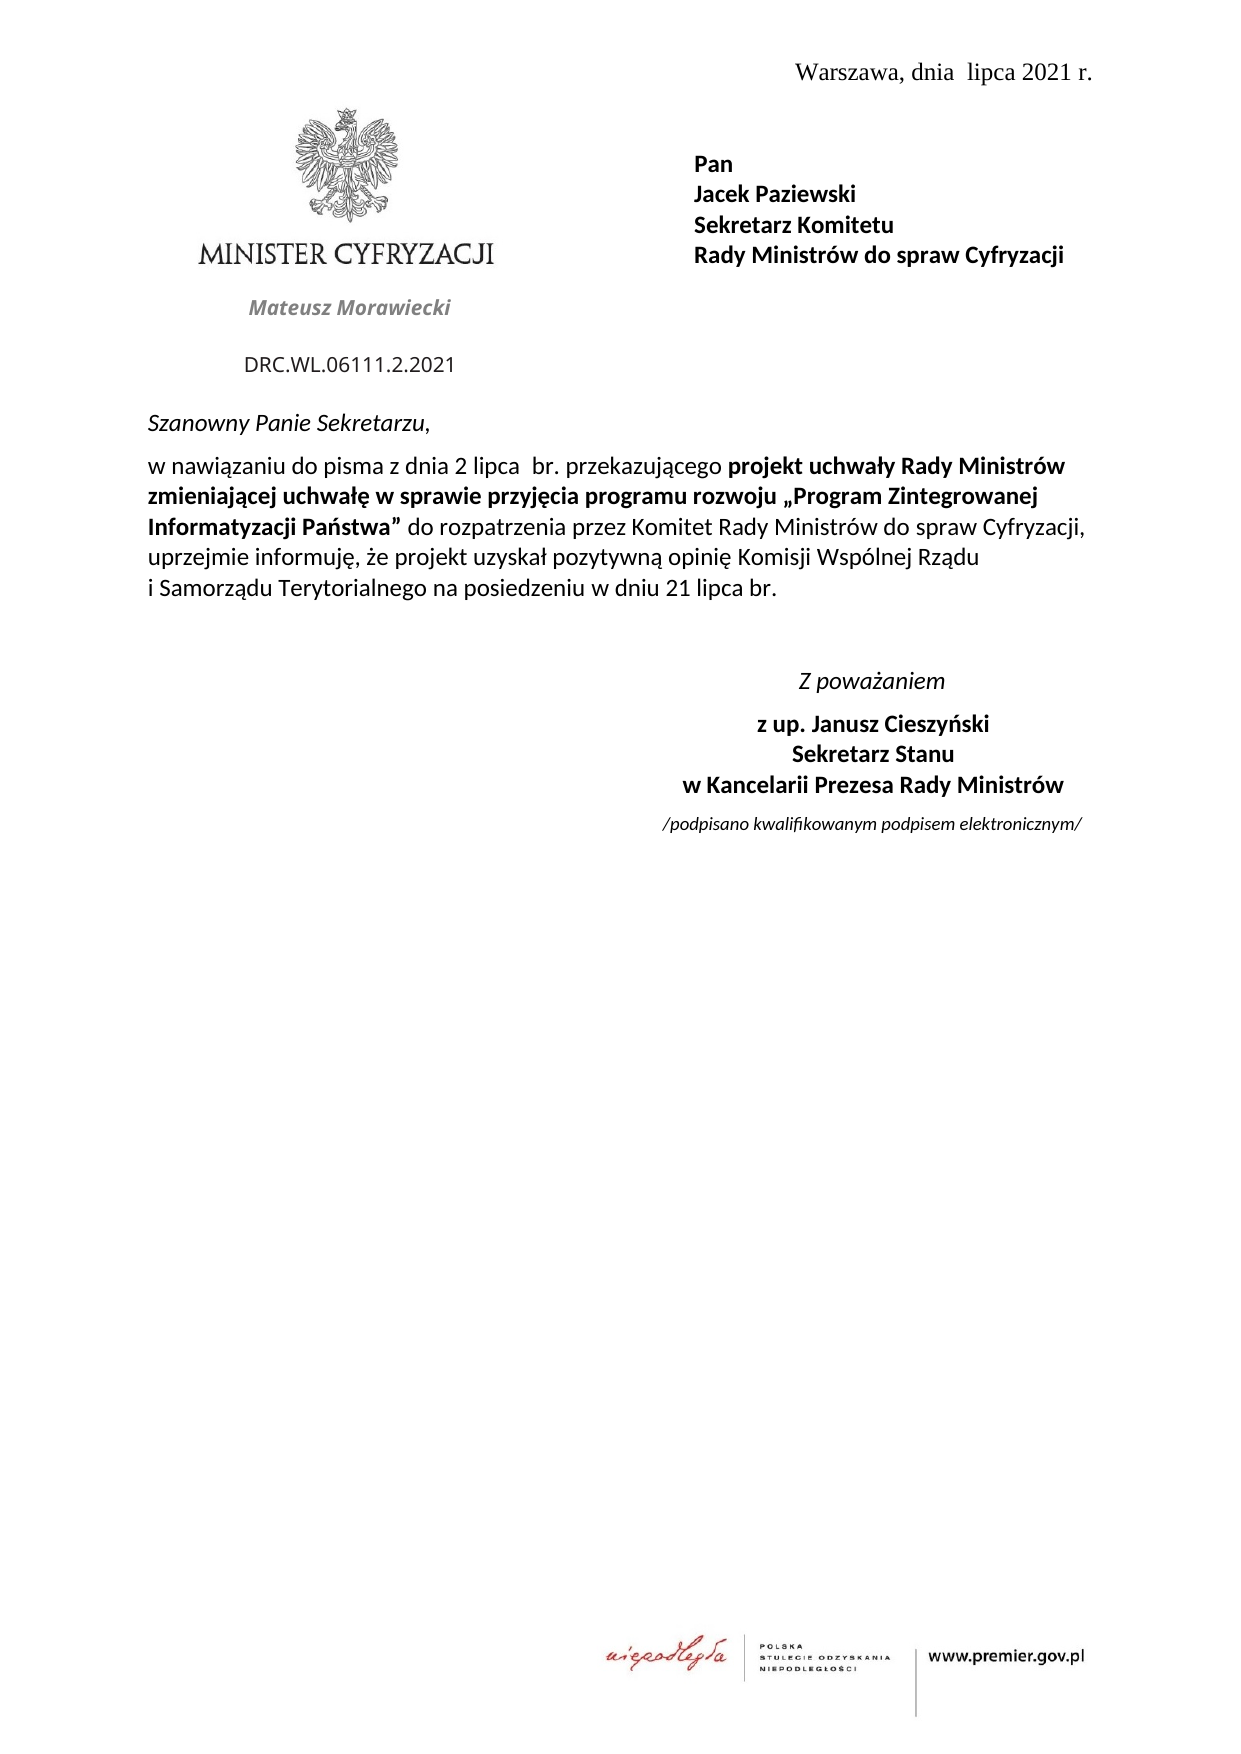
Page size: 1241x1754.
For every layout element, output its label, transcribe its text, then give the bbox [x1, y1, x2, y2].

text Sekretarz Komitetu [620, 209, 1092, 239]
text Sekretarz Stanu [654, 738, 1092, 769]
text Pan [694, 148, 1092, 178]
text /podpisano kwalifikowanym podpisem elektronicznym/ [654, 812, 1092, 835]
text z up. Janusz Cieszyński [654, 708, 1092, 738]
text Z poważaniem [654, 665, 1092, 695]
picture [584, 1621, 1088, 1724]
text Rady Ministrów do spraw Cyfryzacji [620, 239, 1092, 270]
picture [183, 88, 512, 283]
text Szanowny Panie Sekretarzu, [148, 332, 1092, 437]
text w Kancelarii Prezesa Rady Ministrów [654, 769, 1092, 799]
text Jacek Paziewski [620, 178, 1092, 209]
text w nawiązaniu do pisma z dnia 2 lipca br. przekazującego projekt uchwały Rady Ministrów zmieniającej uchwałę w sprawie przyjęcia programu rozwoju „Program Zintegrowanej Informatyzacji Państwa” do rozpatrzenia przez Komitet Rady Ministrów do spraw Cyfryzacji, uprzejmie informuję, że projekt uzyskał pozytywną opinię Komisji Wspólnej Rządu i Samorządu Terytorialnego na posiedzeniu w dniu 21 lipca br. [148, 450, 1092, 602]
